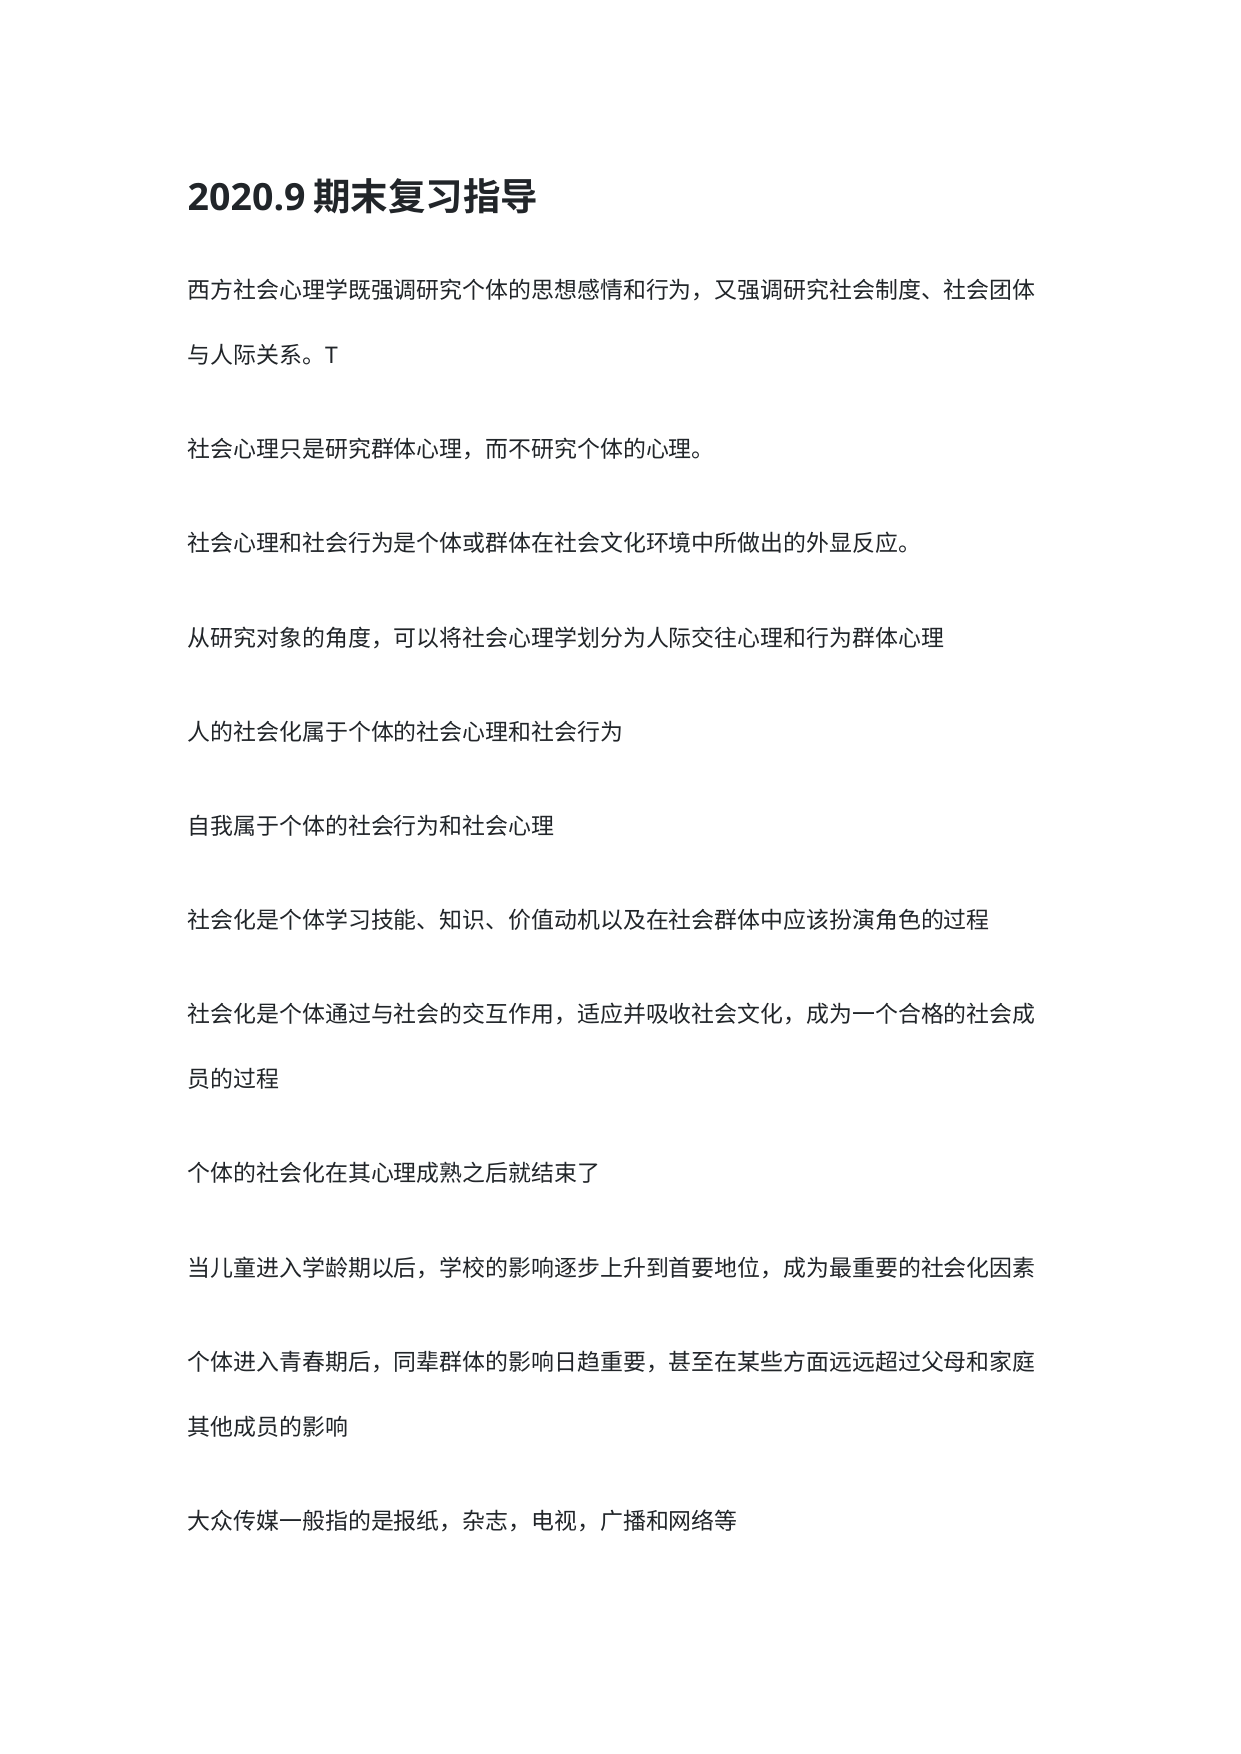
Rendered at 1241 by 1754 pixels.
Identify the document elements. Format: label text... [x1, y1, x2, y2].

text 当儿童进入学龄期以后，学校的影响逐步上升到首要地位，成为最重要的社会化因素 [187, 1234, 1053, 1299]
text 西方社会心理学既强调研究个体的思想感情和行为，又强调研究社会制度、社会团体与人际关系。T [187, 256, 1053, 386]
text 社会心理和社会行为是个体或群体在社会文化环境中所做出的外显反应。 [187, 509, 1053, 574]
text 个体进入青春期后，同辈群体的影响日趋重要，甚至在某些方面远远超过父母和家庭其他成员的影响 [187, 1328, 1053, 1458]
text 社会化是个体学习技能、知识、价值动机以及在社会群体中应该扮演角色的过程 [187, 886, 1053, 951]
text 个体的社会化在其心理成熟之后就结束了 [187, 1139, 1053, 1204]
text 自我属于个体的社会行为和社会心理 [187, 792, 1053, 857]
text 社会化是个体通过与社会的交互作用，适应并吸收社会文化，成为一个合格的社会成员的过程 [187, 980, 1053, 1110]
subtitle 2020.9期末复习指导 [187, 162, 1053, 227]
text 从研究对象的角度，可以将社会心理学划分为人际交往心理和行为群体心理 [187, 604, 1053, 669]
text 人的社会化属于个体的社会心理和社会行为 [187, 698, 1053, 763]
text 社会心理只是研究群体心理，而不研究个体的心理。 [187, 415, 1053, 480]
text 大众传媒一般指的是报纸，杂志，电视，广播和网络等 [187, 1487, 1053, 1552]
